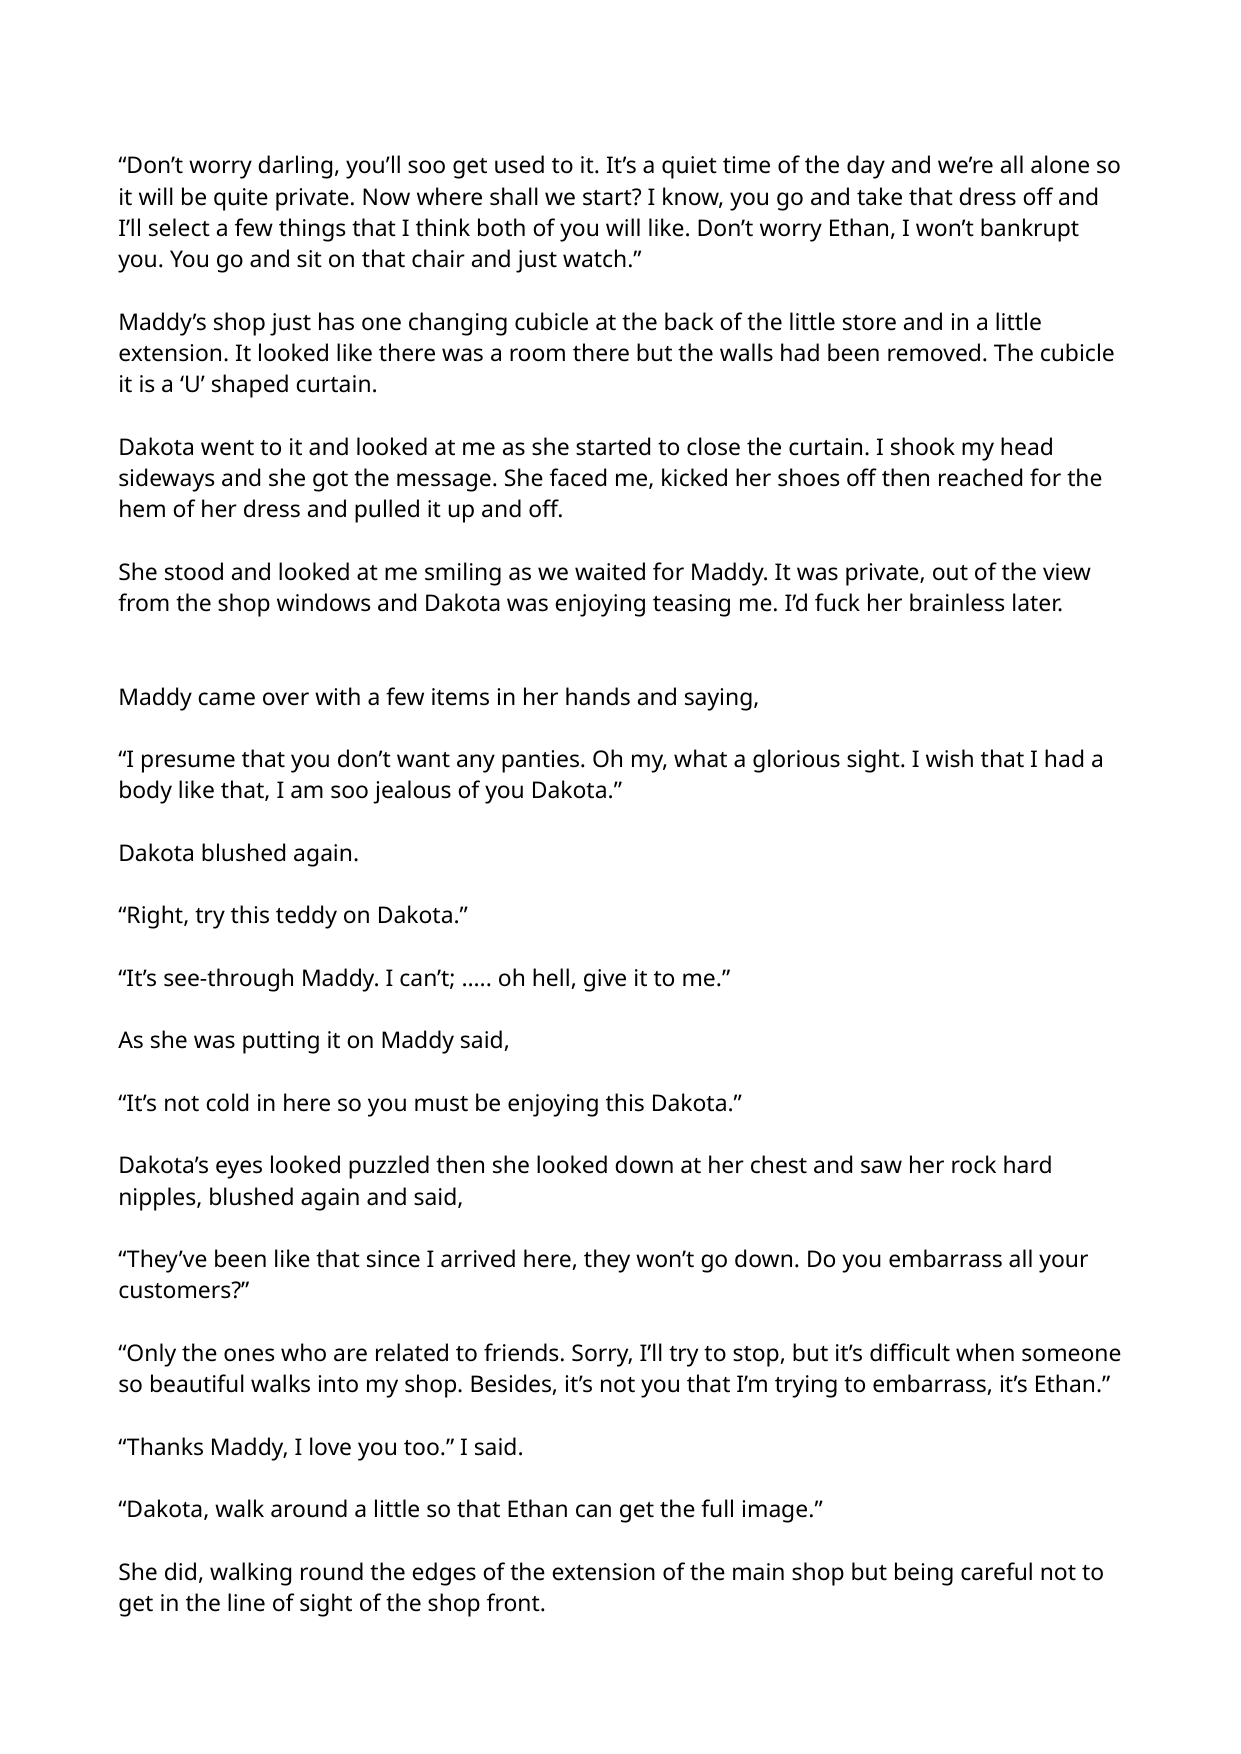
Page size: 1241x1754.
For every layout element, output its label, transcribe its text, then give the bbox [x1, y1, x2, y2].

text “Only the ones who are related to friends. Sorry, I’ll try to stop, but it’s difficult when someone so beautiful walks into my shop. Besides, it’s not you that I’m trying to embarrass, it’s Ethan.” [118, 1337, 1122, 1399]
text “Thanks Maddy, I love you too.” I said. [118, 1431, 1122, 1462]
text As she was putting it on Maddy said, [118, 1024, 1122, 1056]
text “Dakota, walk around a little so that Ethan can get the full image.” [118, 1493, 1122, 1524]
text “Right, try this teddy on Dakota.” [118, 899, 1122, 931]
text She stood and looked at me smiling as we waited for Maddy. It was private, out of the view from the shop windows and Dakota was enjoying teasing me. I’d fuck her brainless later. [118, 556, 1122, 618]
text “It’s see-through Maddy. I can’t; ….. oh hell, give it to me.” [118, 962, 1122, 993]
text Dakota went to it and looked at me as she started to close the curtain. I shook my head sideways and she got the message. She faced me, kicked her shoes off then reached for the hem of her dress and pulled it up and off. [118, 431, 1122, 524]
text Dakota’s eyes looked puzzled then she looked down at her chest and saw her rock hard nipples, blushed again and said, [118, 1149, 1122, 1212]
text “I presume that you don’t want any panties. Oh my, what a glorious sight. I wish that I had a body like that, I am soo jealous of you Dakota.” [118, 743, 1122, 806]
text Maddy’s shop just has one changing cubicle at the back of the little store and in a little extension. It looked like there was a room there but the walls had been removed. The cubicle it is a ‘U’ shaped curtain. [118, 306, 1122, 399]
text “They’ve been like that since I arrived here, they won’t go down. Do you embarrass all your customers?” [118, 1243, 1122, 1306]
text Maddy came over with a few items in her hands and saying, [118, 681, 1122, 712]
text Dakota blushed again. [118, 837, 1122, 868]
text “Don’t worry darling, you’ll soo get used to it. It’s a quiet time of the day and we’re all alone so it will be quite private. Now where shall we start? I know, you go and take that dress off and I’ll select a few things that I think both of you will like. Don’t worry Ethan, I won’t bankrupt you. You go and sit on that chair and just watch.” [118, 149, 1122, 274]
text “It’s not cold in here so you must be enjoying this Dakota.” [118, 1087, 1122, 1118]
text She did, walking round the edges of the extension of the main shop but being careful not to get in the line of sight of the shop front. [118, 1556, 1122, 1618]
